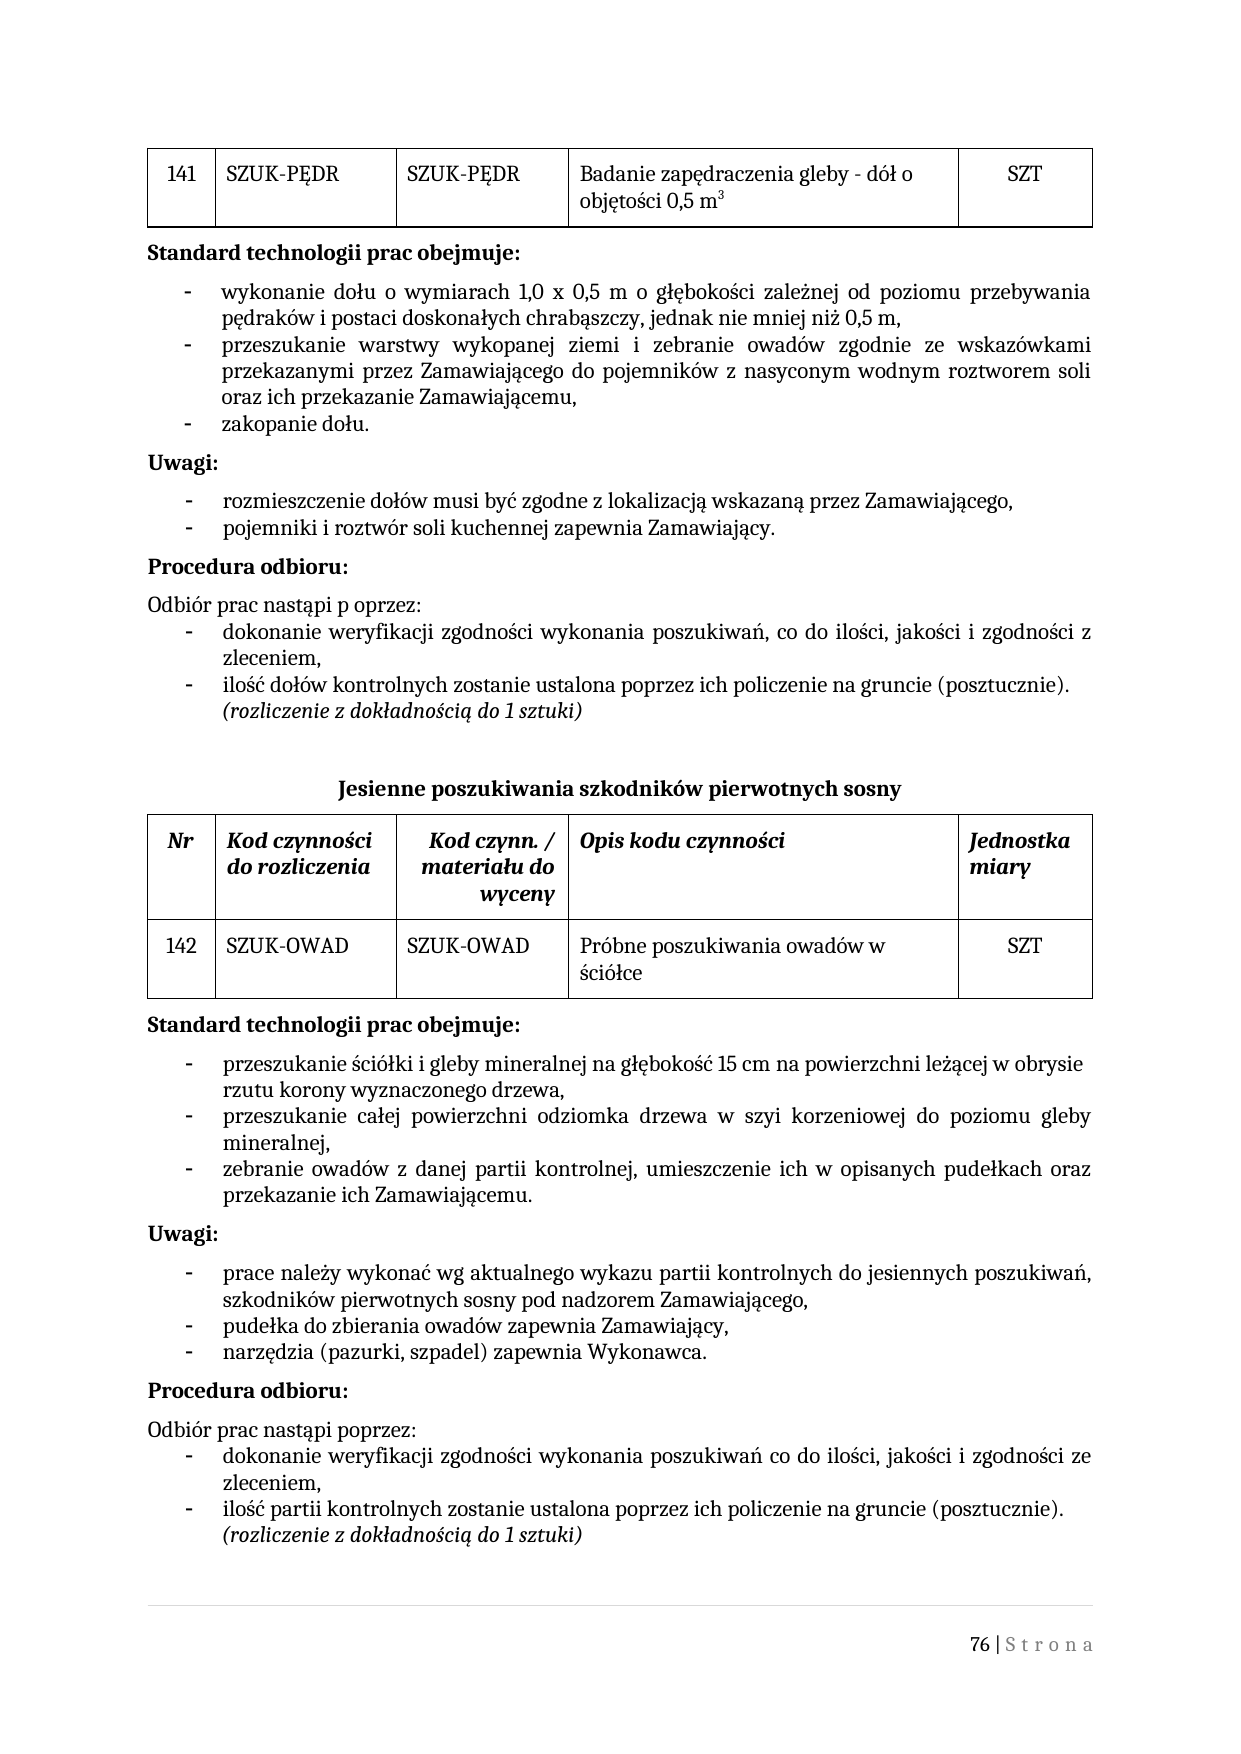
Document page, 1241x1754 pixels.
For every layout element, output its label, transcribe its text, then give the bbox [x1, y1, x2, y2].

text Jesienne poszukiwania szkodników pierwotnych sosny [148, 775, 1093, 802]
list narzędzia (pazurki, szpadel) zapewnia Wykonawca. [185, 1339, 1093, 1365]
list zakopanie dołu. [184, 411, 1093, 437]
text (rozliczenie z dokładnością do 1 sztuki) [148, 698, 1093, 724]
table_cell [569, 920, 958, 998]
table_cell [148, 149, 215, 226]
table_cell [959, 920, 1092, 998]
list zebranie owadów z danej partii kontrolnej, umieszczenie ich w opisanych pudełkach oraz przekazanie ich Zamawiającemu. [185, 1156, 1093, 1209]
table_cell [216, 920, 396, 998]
list pojemniki i roztwór soli kuchennej zapewnia Zamawiający. [185, 514, 1093, 541]
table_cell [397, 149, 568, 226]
list pudełka do zbierania owadów zapewnia Zamawiający, [185, 1313, 1093, 1339]
list ilość dołów kontrolnych zostanie ustalona poprzez ich policzenie na gruncie (posztucznie). [185, 671, 1093, 698]
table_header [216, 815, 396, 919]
list przeszukanie ściółki i gleby mineralnej na głębokość 15 cm na powierzchni leżącej w obrysie rzutu korony wyznaczonego drzewa, [185, 1051, 1093, 1103]
list wykonanie dołu o wymiarach 1,0 x 0,5 m o głębokości zależnej od poziomu przebywania pędraków i postaci doskonałych chrabąszczy, jednak nie mniej niż 0,5 m, [184, 279, 1093, 331]
list ilość partii kontrolnych zostanie ustalona poprzez ich policzenie na gruncie (posztucznie). [185, 1496, 1093, 1522]
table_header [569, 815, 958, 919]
list dokonanie weryfikacji zgodności wykonania poszukiwań co do ilości, jakości i zgodności ze zleceniem, [185, 1443, 1093, 1496]
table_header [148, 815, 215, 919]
list przeszukanie całej powierzchni odziomka drzewa w szyi korzeniowej do poziomu gleby mineralnej, [185, 1103, 1093, 1156]
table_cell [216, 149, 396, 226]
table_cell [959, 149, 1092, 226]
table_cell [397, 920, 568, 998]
list przeszukanie warstwy wykopanej ziemi i zebranie owadów zgodnie ze wskazówkami przekazanymi przez Zamawiającego do pojemników z nasyconym wodnym roztworem soli oraz ich przekazanie Zamawiającemu, [184, 331, 1093, 411]
list dokonanie weryfikacji zgodności wykonania poszukiwań, co do ilości, jakości i zgodności z zleceniem, [185, 619, 1093, 671]
text Procedura odbioru: [148, 1378, 1093, 1404]
list rozmieszczenie dołów musi być zgodne z lokalizacją wskazaną przez Zamawiającego, [185, 488, 1093, 514]
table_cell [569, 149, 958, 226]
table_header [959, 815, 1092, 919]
text Odbiór prac nastąpi p oprzez: [148, 592, 1093, 619]
list prace należy wykonać wg aktualnego wykazu partii kontrolnych do jesiennych poszukiwań, szkodników pierwotnych sosny pod nadzorem Zamawiającego, [185, 1260, 1093, 1313]
text Uwagi: [148, 449, 1093, 476]
text Odbiór prac nastąpi poprzez: [148, 1417, 1093, 1443]
text Standard technologii prac obejmuje: [148, 240, 1093, 266]
text Procedura odbioru: [148, 553, 1093, 580]
text Uwagi: [148, 1221, 1093, 1247]
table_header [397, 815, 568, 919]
text (rozliczenie z dokładnością do 1 sztuki) [148, 1522, 1093, 1548]
text Standard technologii prac obejmuje: [148, 1012, 1093, 1038]
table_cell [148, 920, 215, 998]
